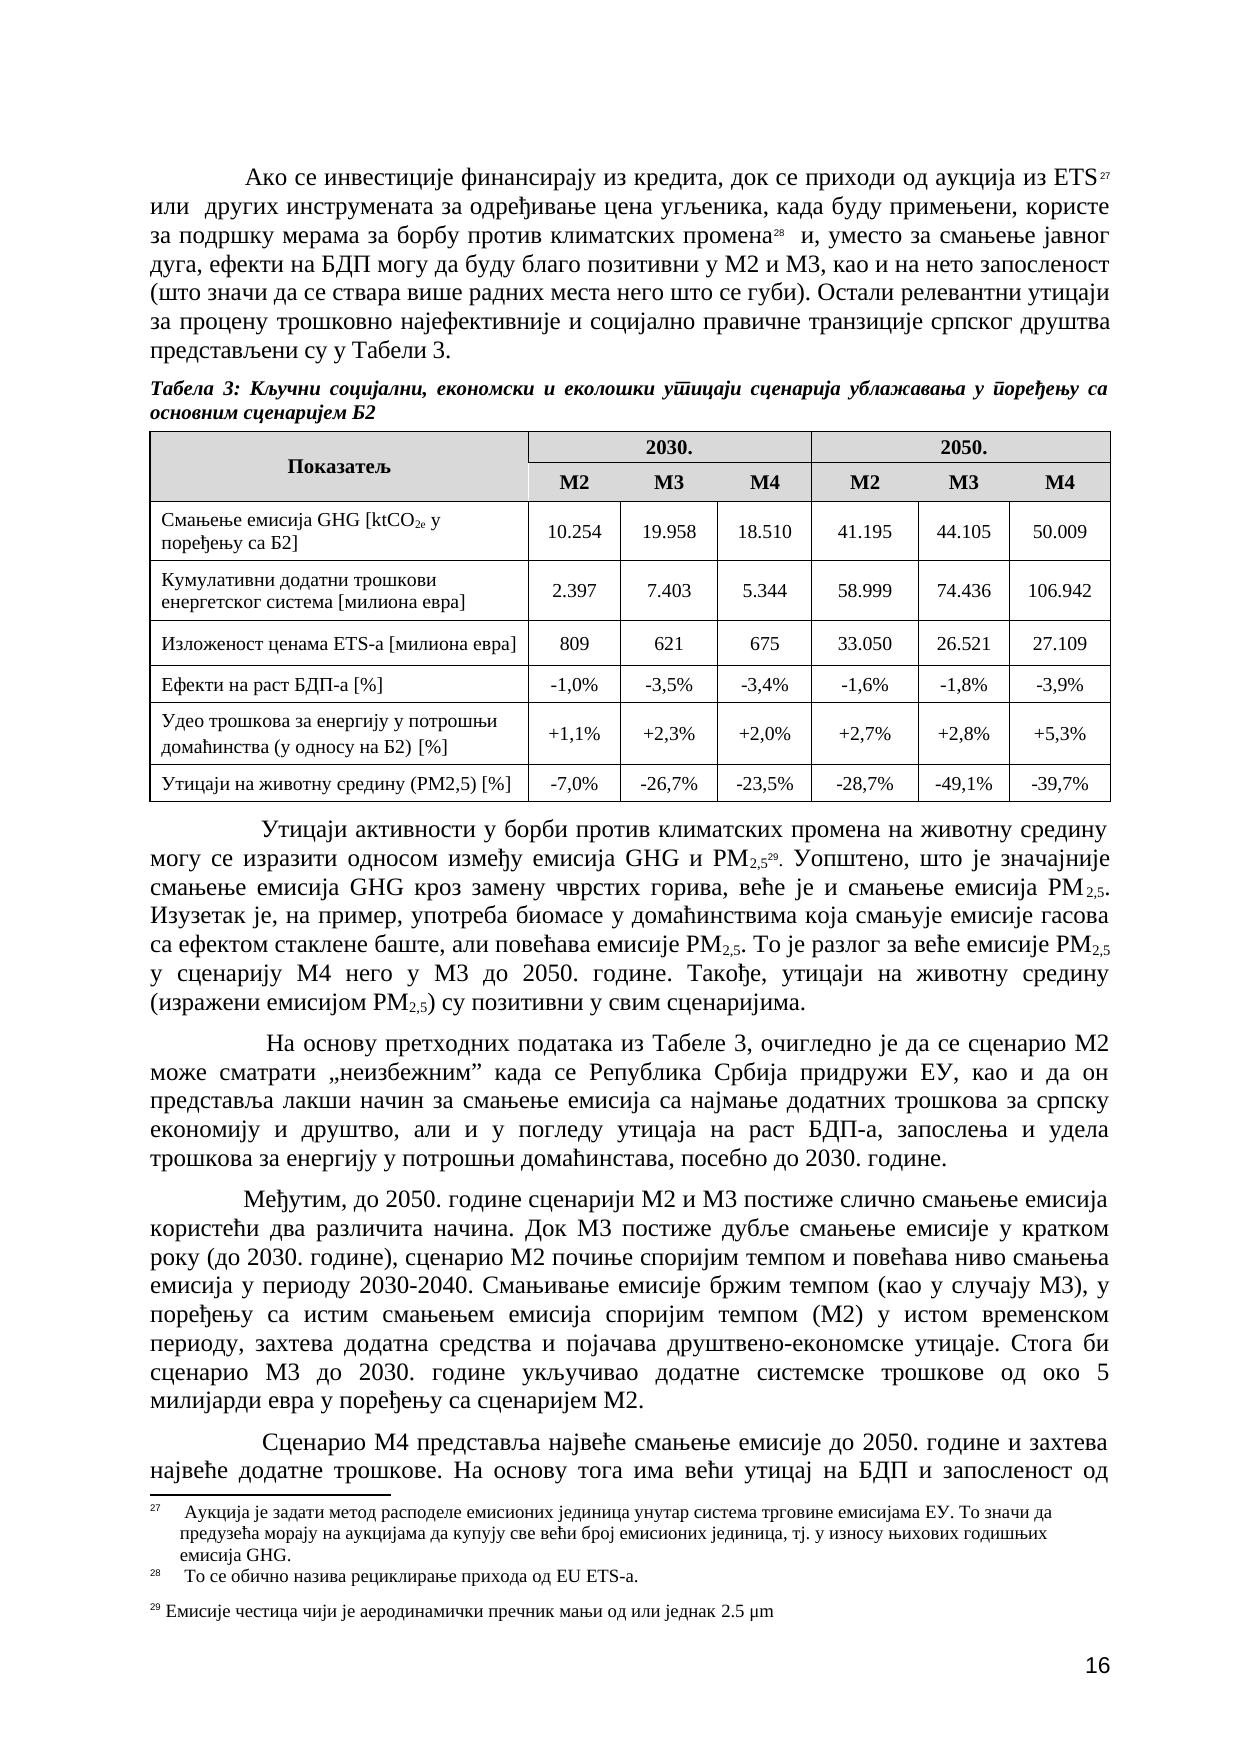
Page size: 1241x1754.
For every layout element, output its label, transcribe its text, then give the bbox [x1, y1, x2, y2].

table_cell Смањење емисија GHG [ktCО2е у поређењу са Б2] [151, 502, 528, 560]
text Утицаји активности у борби против климатских промена на животну средину могу се изразити односом између емисија GHG и PМ2,5. Уопштено, што је значајније смањење емисија GHG кроз замену чврстих горива, веће је и смањење емисија PМ2,5. Изузетак је, на пример, употреба биомасе у домаћинствима која смањује емисије гасова са ефектом стаклене баште, али повећава емисије PМ2,5. То је разлог за веће емисије PМ2,5 у сценарију М4 него у М3 до 2050. године. Такође, утицаји на животну средину (изражени емисијом PМ2,5) су позитивни у свим сценаријима. [150, 814, 1110, 1016]
table_header [1009, 432, 1110, 462]
table_cell 19.958 [621, 502, 717, 560]
table_cell 106.942 [1010, 561, 1110, 619]
table_cell -28,7% [812, 765, 918, 801]
table_cell 27.109 [1010, 621, 1110, 665]
table_cell 26.521 [919, 621, 1009, 665]
table_cell 58.999 [812, 561, 918, 619]
table_cell -7,0% [529, 765, 620, 801]
table_cell 44.105 [919, 502, 1009, 560]
table_cell -23,5% [718, 765, 811, 801]
table_cell 2.397 [529, 561, 620, 619]
table_cell -39,7% [1010, 765, 1110, 801]
table_cell М4 [718, 463, 811, 501]
table_cell 621 [621, 621, 717, 665]
table_cell М2 [529, 463, 620, 501]
table_cell 74.436 [919, 561, 1009, 619]
table_cell 7.403 [621, 561, 717, 619]
text Међутим, до 2050. године сценарији М2 и М3 постиже слично смањење емисија користећи два различита начина. Док М3 постиже дубље смањење емисије у кратком року (до 2030. године), сценариo М2 почиње споријим темпом и повећава ниво смањења емисија у периоду 2030-2040. Смањивање емисије бржим темпом (као у случају М3), у поређењу са истим смањењем емисија споријим темпом (М2) у истом временском периоду, захтева додатна средства и појачава друштвено-економске утицаје. Стога би сценарио М3 до 2030. године укључивао додатне системске трошкове од око 5 милијарди евра у поређењу са сценаријем М2. [150, 1184, 1110, 1414]
table_cell -3,5% [621, 666, 717, 702]
table_cell Кумулативни додатни трошкови енергетског система [милиона евра] [151, 561, 528, 619]
table_cell -1,8% [919, 666, 1009, 702]
table_cell -3,9% [1010, 666, 1110, 702]
table_header 2030. [620, 432, 718, 462]
text Ако се инвестиције финансирају из кредита, док се приходи од аукција из ЕТS или других инструмената за одређивање цена угљеника, када буду примењени, користе за подршку мерама за борбу против климатских промена и, уместо за смањење јавног дуга, ефекти на БДП могу да буду благо позитивни у М2 и М3, као и на нето запосленост (што значи да се ствара више радних места него што се губи). Остали релевантни утицаји за процену трошковно најефективније и социјално правичне транзиције српског друштва представљени су у Табели 3. [150, 162, 1110, 364]
table_cell +5,3% [1010, 703, 1110, 764]
table_cell -26,7% [621, 765, 717, 801]
table_header [718, 432, 811, 462]
table_cell +2,3% [621, 703, 717, 764]
table_header 2050. [918, 432, 1009, 462]
table_cell 5.344 [718, 561, 811, 619]
table_cell -49,1% [919, 765, 1009, 801]
table_cell М4 [1009, 463, 1110, 501]
text Табела 3: Кључни социјални, економски и еколошки утицаји сценарија ублажавања у поређењу са основним сценаријем Б2 [150, 376, 1110, 424]
table_cell М2 [812, 463, 918, 501]
table_cell 18.510 [718, 502, 811, 560]
table_cell +1,1% [529, 703, 620, 764]
table_cell -3,4% [718, 666, 811, 702]
table_cell +2,8% [919, 703, 1009, 764]
text На основу претходних података из Табеле 3, очигледно је да се сценарио М2 може сматрати „неизбежним” када се Република Србија придружи ЕУ, као и да он представља лакши начин за смањење емисија са најмање додатних трошкова за српску економију и друштво, али и у погледу утицаја на раст БДП-а, запослења и удела трошкова за енергију у потрошњи домаћинстава, посебно до 2030. године. [150, 1028, 1110, 1172]
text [150, 1427, 1110, 1484]
table_cell +2,7% [812, 703, 918, 764]
table_cell -1,0% [529, 666, 620, 702]
table_cell +2,0% [718, 703, 811, 764]
table_cell 10.254 [529, 502, 620, 560]
table_cell -1,6% [812, 666, 918, 702]
table_header Показатељ [151, 432, 528, 501]
table_cell 675 [718, 621, 811, 665]
table_cell Утицаји на животну средину (PМ2,5) [%] [151, 765, 528, 801]
table_cell 41.195 [812, 502, 918, 560]
table_cell Ефекти на раст БДП-а [%] [151, 666, 528, 702]
table_cell Изложеност ценама ЕТS-а [милиона евра] [151, 621, 528, 665]
table_header [529, 432, 620, 462]
table_cell 809 [529, 621, 620, 665]
table_cell М3 [620, 463, 718, 501]
table_cell М3 [918, 463, 1009, 501]
table_cell Удео трошкова за енергију у потрошњи домаћинства (у односу на Б2) [%] [151, 703, 528, 764]
table_cell 33.050 [812, 621, 918, 665]
table_cell 50.009 [1010, 502, 1110, 560]
table_header [812, 432, 918, 462]
